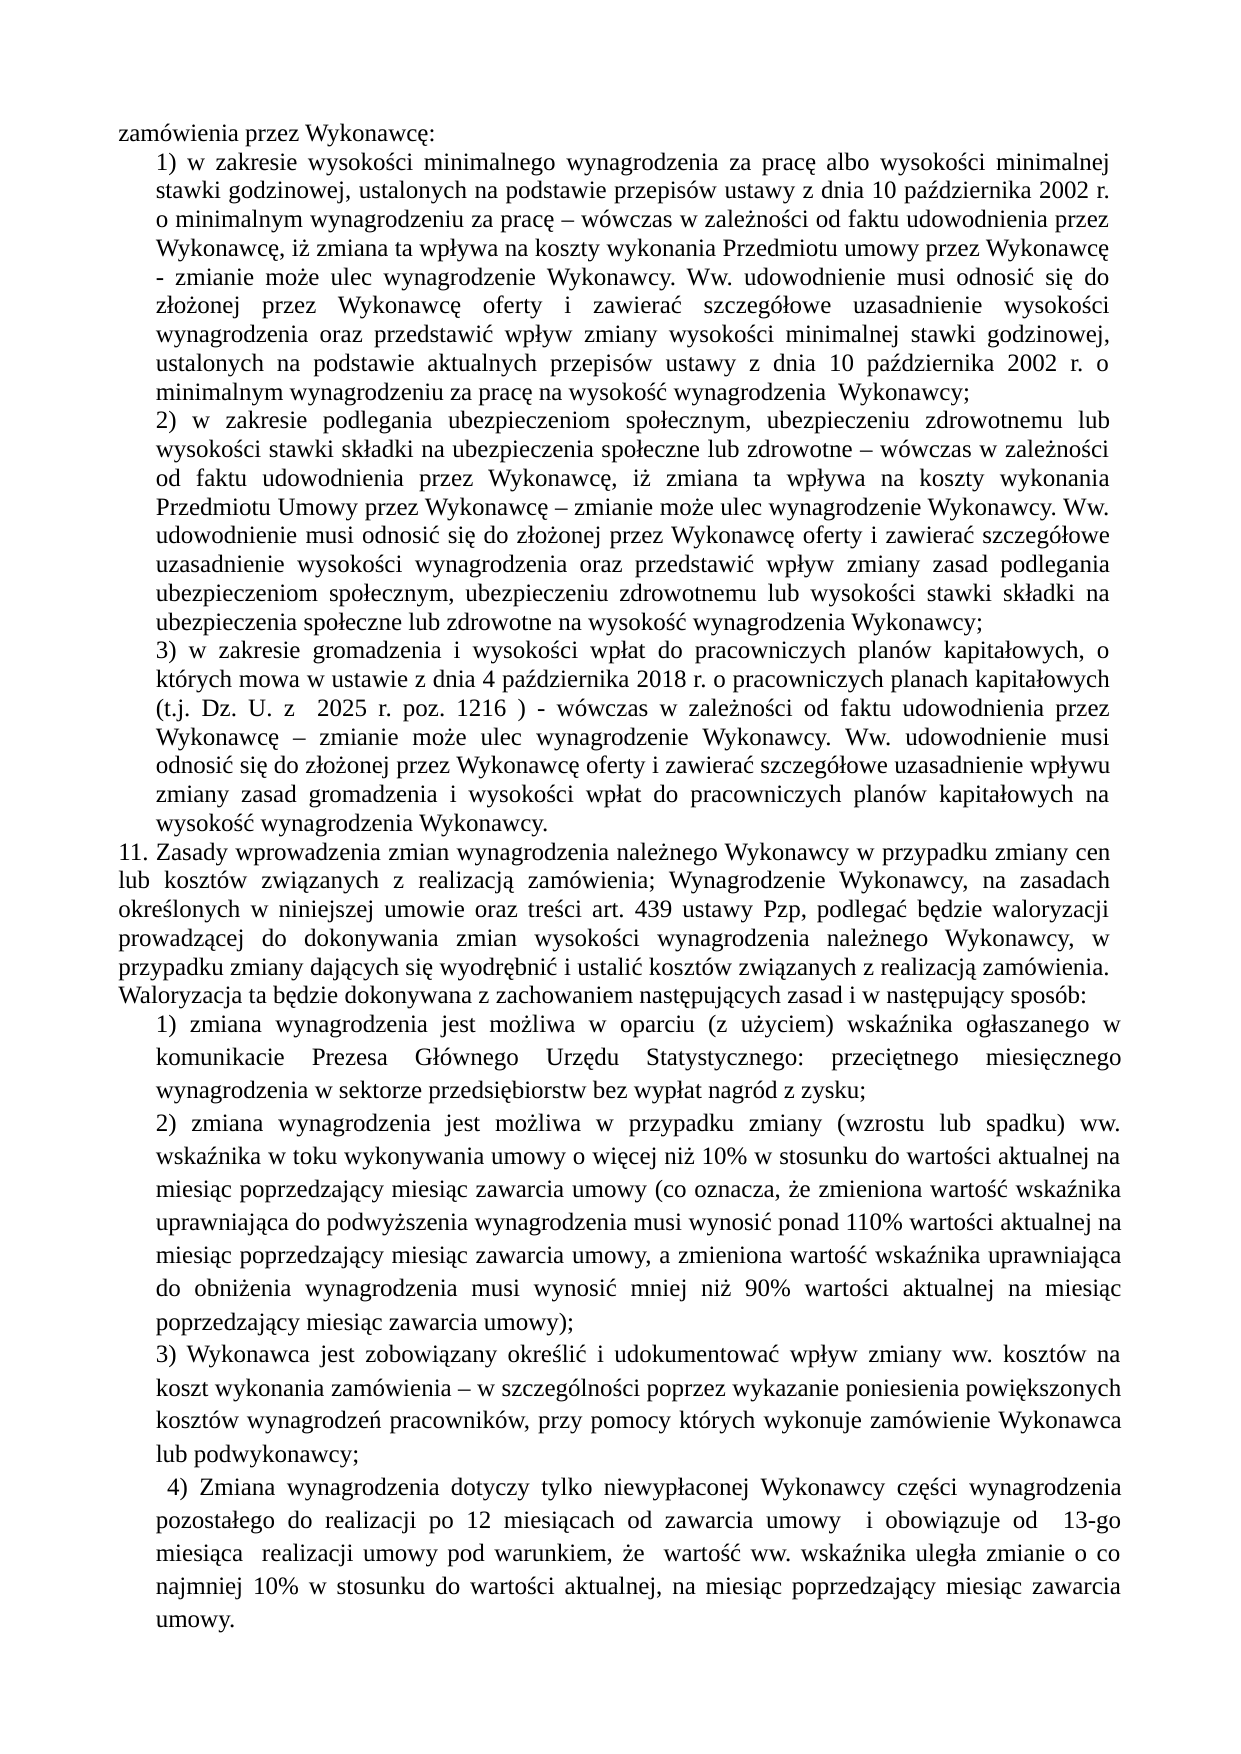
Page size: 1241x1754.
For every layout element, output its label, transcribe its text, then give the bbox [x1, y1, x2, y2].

text 11. Zasady wprowadzenia zmian wynagrodzenia należnego Wykonawcy w przypadku zmiany cen lub kosztów związanych z realizacją zamówienia; Wynagrodzenie Wykonawcy, na zasadach określonych w niniejszej umowie oraz treści art. 439 ustawy Pzp, podlegać będzie waloryzacji prowadzącej do dokonywania zmian wysokości wynagrodzenia należnego Wykonawcy, w przypadku zmiany dających się wyodrębnić i ustalić kosztów związanych z realizacją zamówienia. Waloryzacja ta będzie dokonywana z zachowaniem następujących zasad i w następujący sposób: [118, 837, 1111, 1009]
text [118, 118, 1111, 147]
text 4) Zmiana wynagrodzenia dotyczy tylko niewypłaconej Wykonawcy części wynagrodzenia pozostałego do realizacji po 12 miesiącach od zawarcia umowy i obowiązuje od 13-go miesiąca realizacji umowy pod warunkiem, że wartość ww. wskaźnika uległa zmianie o co najmniej 10% w stosunku do wartości aktualnej, na miesiąc poprzedzający miesiąc zawarcia umowy. [156, 1472, 1122, 1632]
text 1) zmiana wynagrodzenia jest możliwa w oparciu (z użyciem) wskaźnika ogłaszanego w komunikacie Prezesa Głównego Urzędu Statystycznego: przeciętnego miesięcznego wynagrodzenia w sektorze przedsiębiorstw bez wypłat nagród z zysku; [156, 1009, 1122, 1104]
text 3) w zakresie gromadzenia i wysokości wpłat do pracowniczych planów kapitałowych, o których mowa w ustawie z dnia 4 października 2018 r. o pracowniczych planach kapitałowych (t.j. Dz. U. z 2025 r. poz. 1216 ) - wówczas w zależności od faktu udowodnienia przez Wykonawcę – zmianie może ulec wynagrodzenie Wykonawcy. Ww. udowodnienie musi odnosić się do złożonej przez Wykonawcę oferty i zawierać szczegółowe uzasadnienie wpływu zmiany zasad gromadzenia i wysokości wpłat do pracowniczych planów kapitałowych na wysokość wynagrodzenia Wykonawcy. [156, 636, 1111, 837]
text 2) w zakresie podlegania ubezpieczeniom społecznym, ubezpieczeniu zdrowotnemu lub wysokości stawki składki na ubezpieczenia społeczne lub zdrowotne – wówczas w zależności od faktu udowodnienia przez Wykonawcę, iż zmiana ta wpływa na koszty wykonania Przedmiotu Umowy przez Wykonawcę – zmianie może ulec wynagrodzenie Wykonawcy. Ww. udowodnienie musi odnosić się do złożonej przez Wykonawcę oferty i zawierać szczegółowe uzasadnienie wysokości wynagrodzenia oraz przedstawić wpływ zmiany zasad podlegania ubezpieczeniom społecznym, ubezpieczeniu zdrowotnemu lub wysokości stawki składki na ubezpieczenia społeczne lub zdrowotne na wysokość wynagrodzenia Wykonawcy; [156, 406, 1111, 636]
text 2) zmiana wynagrodzenia jest możliwa w przypadku zmiany (wzrostu lub spadku) ww. wskaźnika w toku wykonywania umowy o więcej niż 10% w stosunku do wartości aktualnej na miesiąc poprzedzający miesiąc zawarcia umowy (co oznacza, że zmieniona wartość wskaźnika uprawniająca do podwyższenia wynagrodzenia musi wynosić ponad 110% wartości aktualnej na miesiąc poprzedzający miesiąc zawarcia umowy, a zmieniona wartość wskaźnika uprawniająca do obniżenia wynagrodzenia musi wynosić mniej niż 90% wartości aktualnej na miesiąc poprzedzający miesiąc zawarcia umowy); [156, 1108, 1122, 1335]
text 1) w zakresie wysokości minimalnego wynagrodzenia za pracę albo wysokości minimalnej stawki godzinowej, ustalonych na podstawie przepisów ustawy z dnia 10 października 2002 r. o minimalnym wynagrodzeniu za pracę – wówczas w zależności od faktu udowodnienia przez Wykonawcę, iż zmiana ta wpływa na koszty wykonania Przedmiotu umowy przez Wykonawcę - zmianie może ulec wynagrodzenie Wykonawcy. Ww. udowodnienie musi odnosić się do złożonej przez Wykonawcę oferty i zawierać szczegółowe uzasadnienie wysokości wynagrodzenia oraz przedstawić wpływ zmiany wysokości minimalnej stawki godzinowej, ustalonych na podstawie aktualnych przepisów ustawy z dnia 10 października 2002 r. o minimalnym wynagrodzeniu za pracę na wysokość wynagrodzenia Wykonawcy; [156, 147, 1111, 406]
text 3) Wykonawca jest zobowiązany określić i udokumentować wpływ zmiany ww. kosztów na koszt wykonania zamówienia – w szczególności poprzez wykazanie poniesienia powiększonych kosztów wynagrodzeń pracowników, przy pomocy których wykonuje zamówienie Wykonawca lub podwykonawcy; [156, 1339, 1122, 1467]
